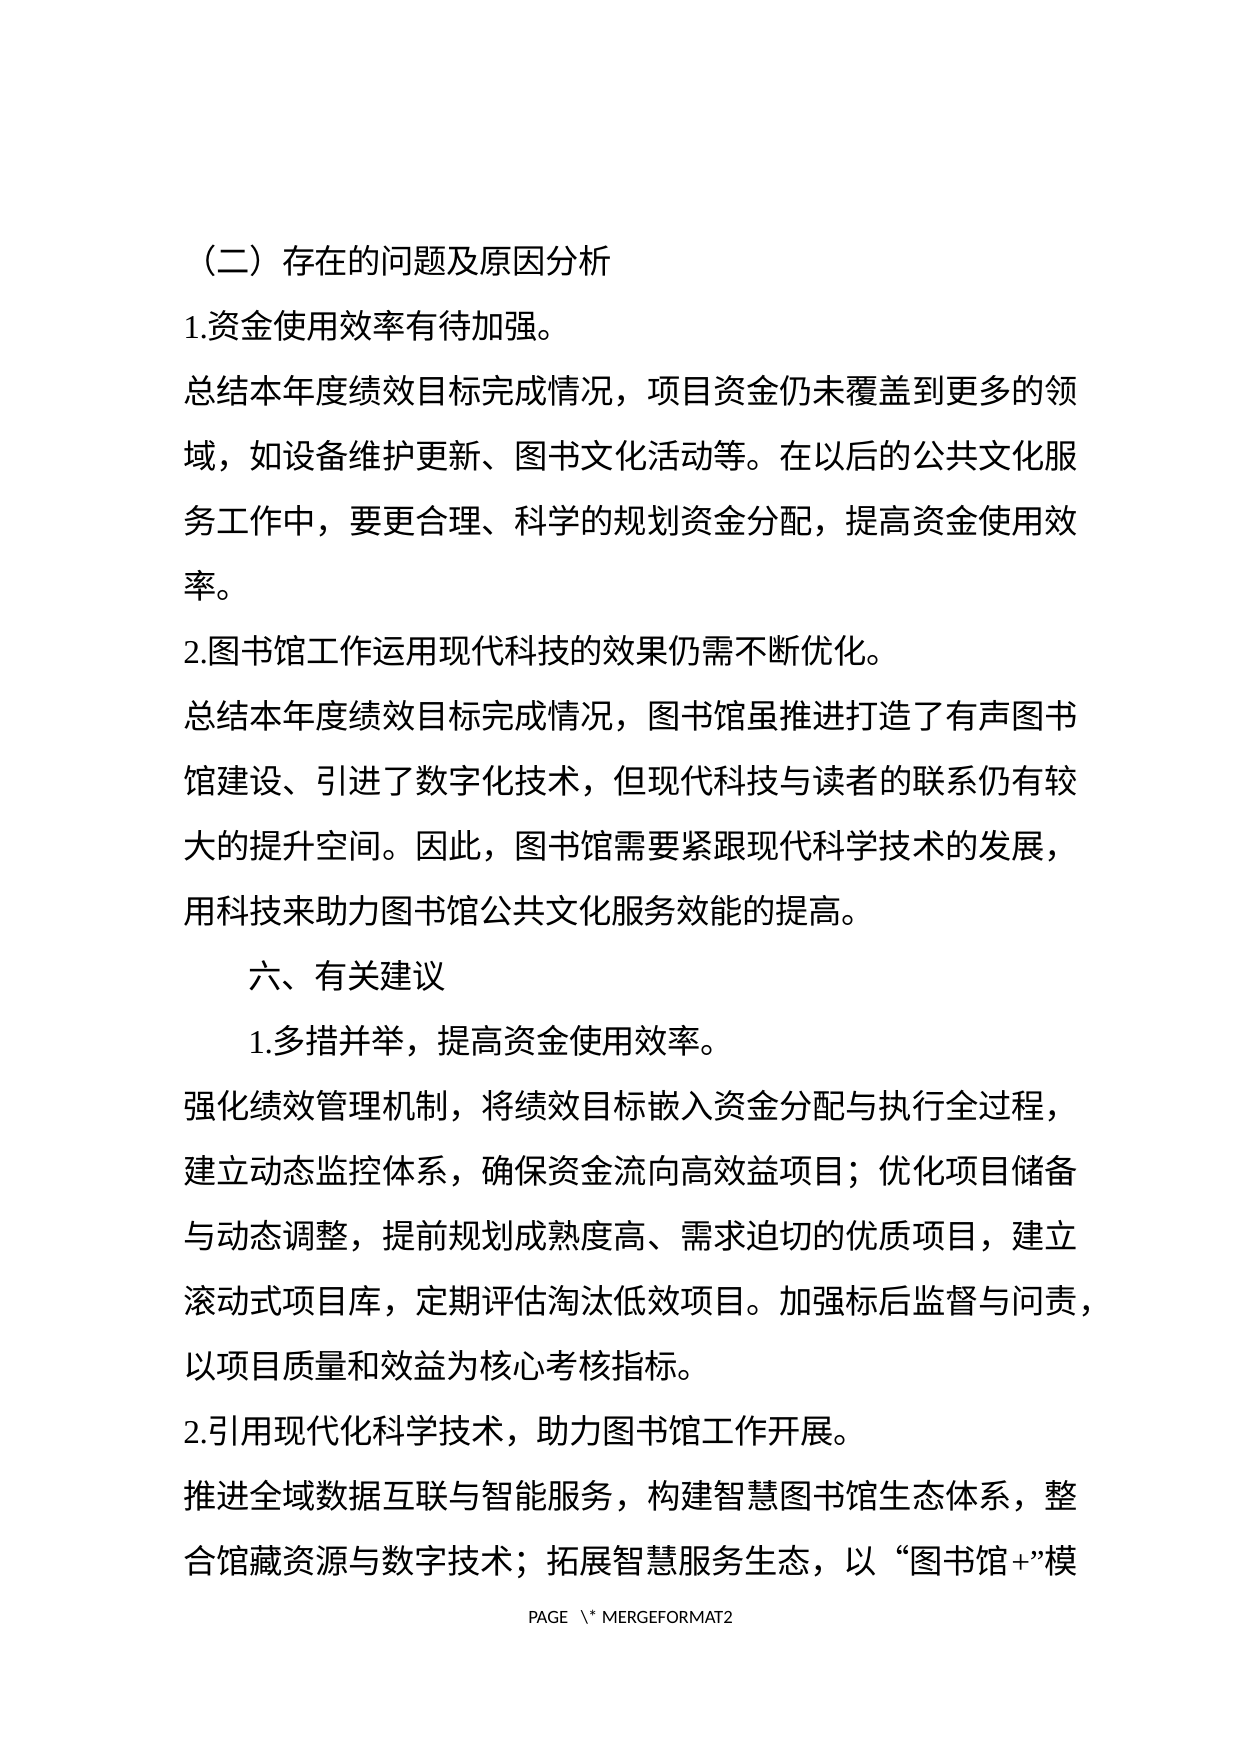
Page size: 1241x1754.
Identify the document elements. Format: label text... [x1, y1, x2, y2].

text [183, 1007, 1078, 1592]
text （一）主要经验及做法 1.通过多元举措有效提升公共文化服务效能，强化基层文化建设 该项目在本年度执行中致力于打造智慧图书馆建设，提升数字化服务能力。不仅充分做好了图书馆资源保障，还满足了技术升级与文化传播的职责需求，确保有限资金发挥最大公共文化服务效能。 2.通过标准化补助，加快图书资源更新，保障图书种类多样性。 该项目通过中央资金补助，有效丰富了图书馆馆藏图书资源，扩充了图书种类类别，也扩充了线上推文数量。有效满足了人民群众日益增加的多元的文化需求，保障了人民的基本文化权益。 （二）存在的问题及原因分析 1.资金使用效率有待加强。 总结本年度绩效目标完成情况，项目资金仍未覆盖到更多的领域，如设备维护更新、图书文化活动等。在以后的公共文化服务工作中，要更合理、科学的规划资金分配，提高资金使用效率。 2.图书馆工作运用现代科技的效果仍需不断优化。 总结本年度绩效目标完成情况，图书馆虽推进打造了有声图书馆建设、引进了数字化技术，但现代科技与读者的联系仍有较大的提升空间。因此，图书馆需要紧跟现代科学技术的发展，用科技来助力图书馆公共文化服务效能的提高。 [183, 162, 1078, 942]
text 六、有关建议 [183, 942, 1078, 1007]
